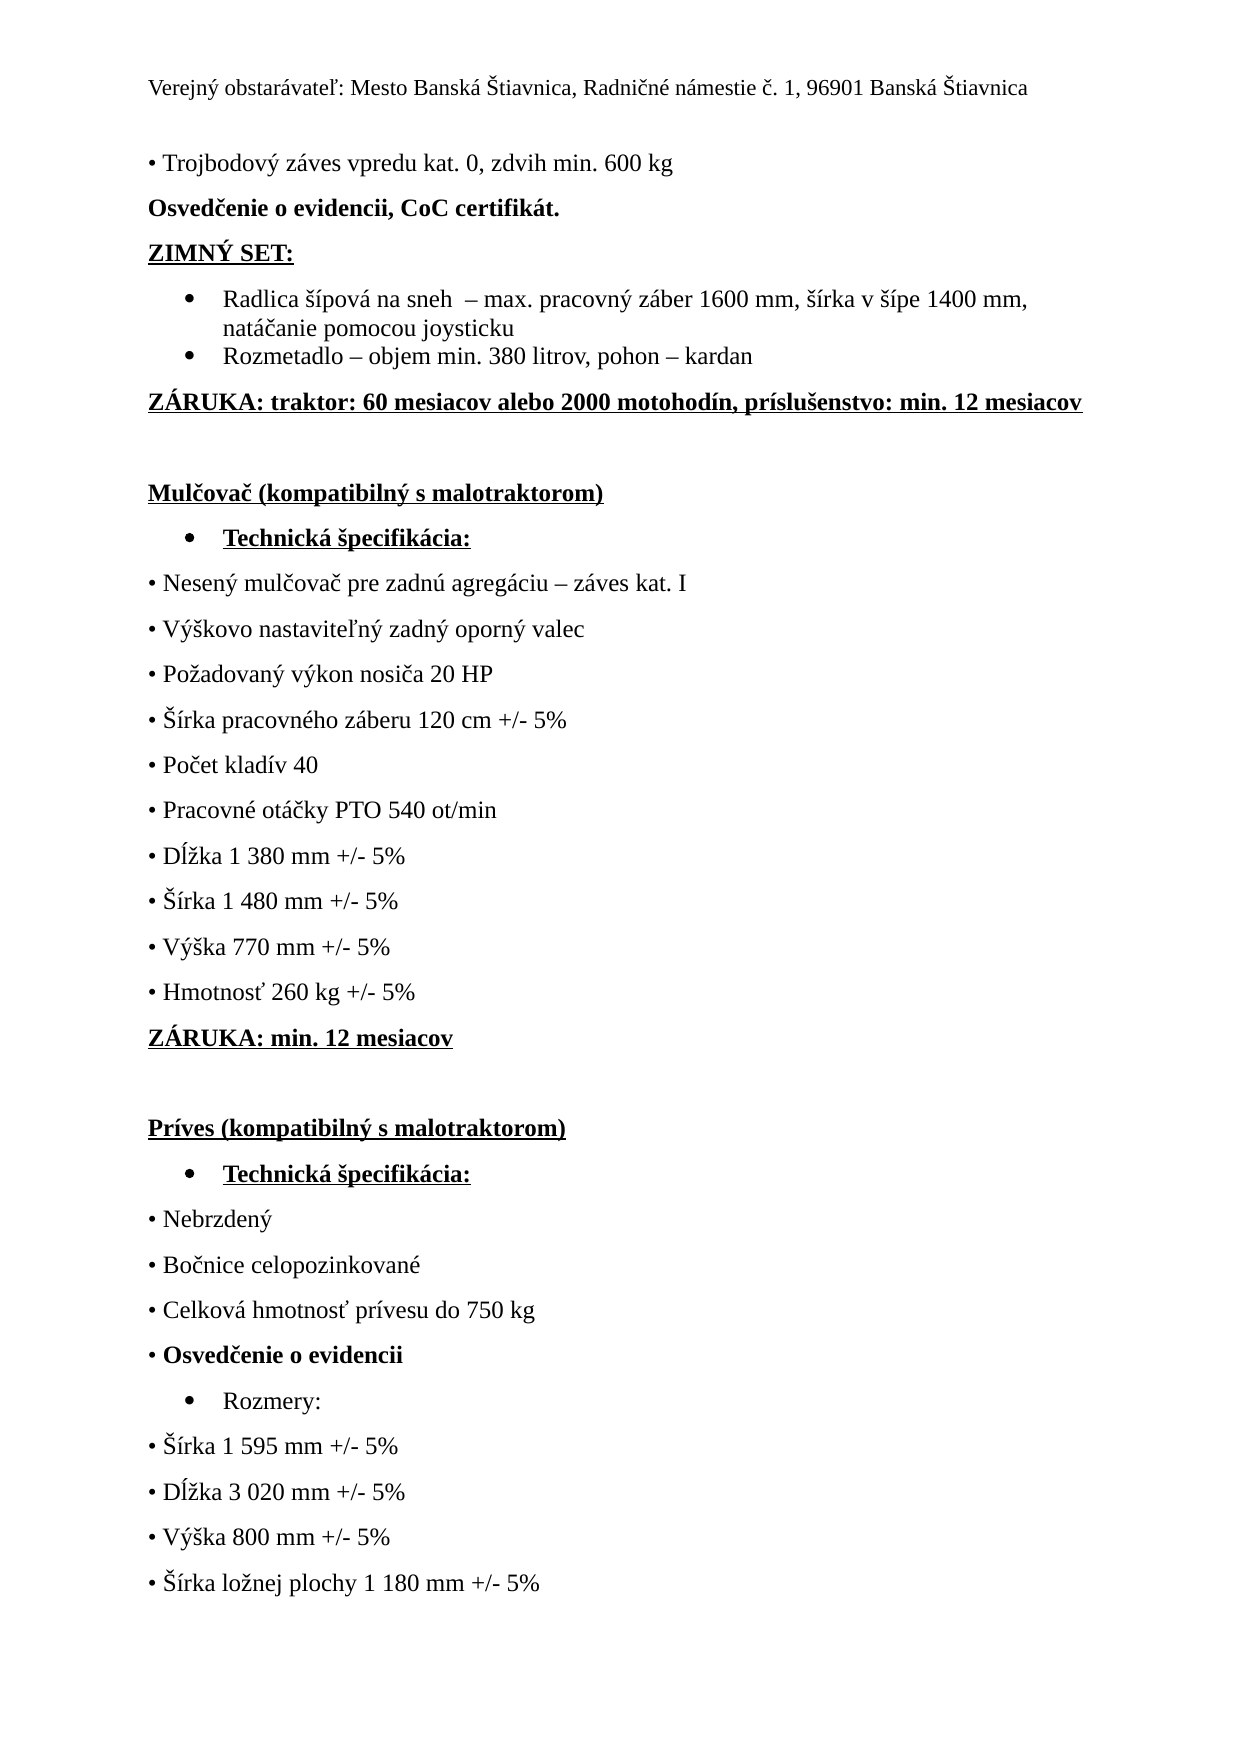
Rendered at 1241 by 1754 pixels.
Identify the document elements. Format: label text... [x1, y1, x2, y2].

text ZIMNÝ SET: [148, 238, 1093, 267]
text • Šírka pracovného záberu 120 cm +/- 5% [148, 705, 1093, 733]
text • Bočnice celopozinkované [148, 1250, 1093, 1278]
text • Počet kladív 40 [148, 750, 1093, 779]
text • Šírka 1 480 mm +/- 5% [148, 886, 1093, 915]
list Rozmery: [185, 1386, 1093, 1415]
text Mulčovač (kompatibilný s malotraktorom) [148, 478, 1093, 506]
text • Výškovo nastaviteľný zadný oporný valec [148, 614, 1093, 643]
text • Celková hmotnosť prívesu do 750 kg [148, 1295, 1093, 1324]
text • Trojbodový záves vpredu kat. 0, zdvih min. 600 kg [148, 148, 1093, 176]
text • Šírka 1 595 mm +/- 5% [148, 1431, 1093, 1460]
text • Výška 800 mm +/- 5% [148, 1522, 1093, 1551]
text Osvedčenie o evidencii, CoC certifikát. [148, 193, 1093, 222]
text • Dĺžka 1 380 mm +/- 5% [148, 841, 1093, 870]
list Technická špecifikácia: [185, 1159, 1093, 1188]
text • Nesený mulčovač pre zadnú agregáciu – záves kat. I [148, 568, 1093, 597]
text • Nebrzdený [148, 1204, 1093, 1233]
text ZÁRUKA: min. 12 mesiacov [148, 1023, 1093, 1051]
text ZÁRUKA: traktor: 60 mesiacov alebo 2000 motohodín, príslušenstvo: min. 12 mesiacov [148, 387, 1093, 416]
text • Výška 770 mm +/- 5% [148, 932, 1093, 961]
text • Požadovaný výkon nosiča 20 HP [148, 659, 1093, 688]
text • Osvedčenie o evidencii [148, 1341, 1093, 1369]
text Príves (kompatibilný s malotraktorom) [148, 1113, 1093, 1142]
text • Dĺžka 3 020 mm +/- 5% [148, 1477, 1093, 1506]
list Radlica šípová na sneh – max. pracovný záber 1600 mm, šírka v šípe 1400 mm, natáčanie pomocou joysticku [185, 284, 1093, 341]
text • Hmotnosť 260 kg +/- 5% [148, 977, 1093, 1006]
text • Pracovné otáčky PTO 540 ot/min [148, 796, 1093, 824]
list Rozmetadlo – objem min. 380 litrov, pohon – kardan [185, 341, 1093, 370]
text • Šírka ložnej plochy 1 180 mm +/- 5% [148, 1568, 1093, 1596]
list Technická špecifikácia: [185, 523, 1093, 552]
